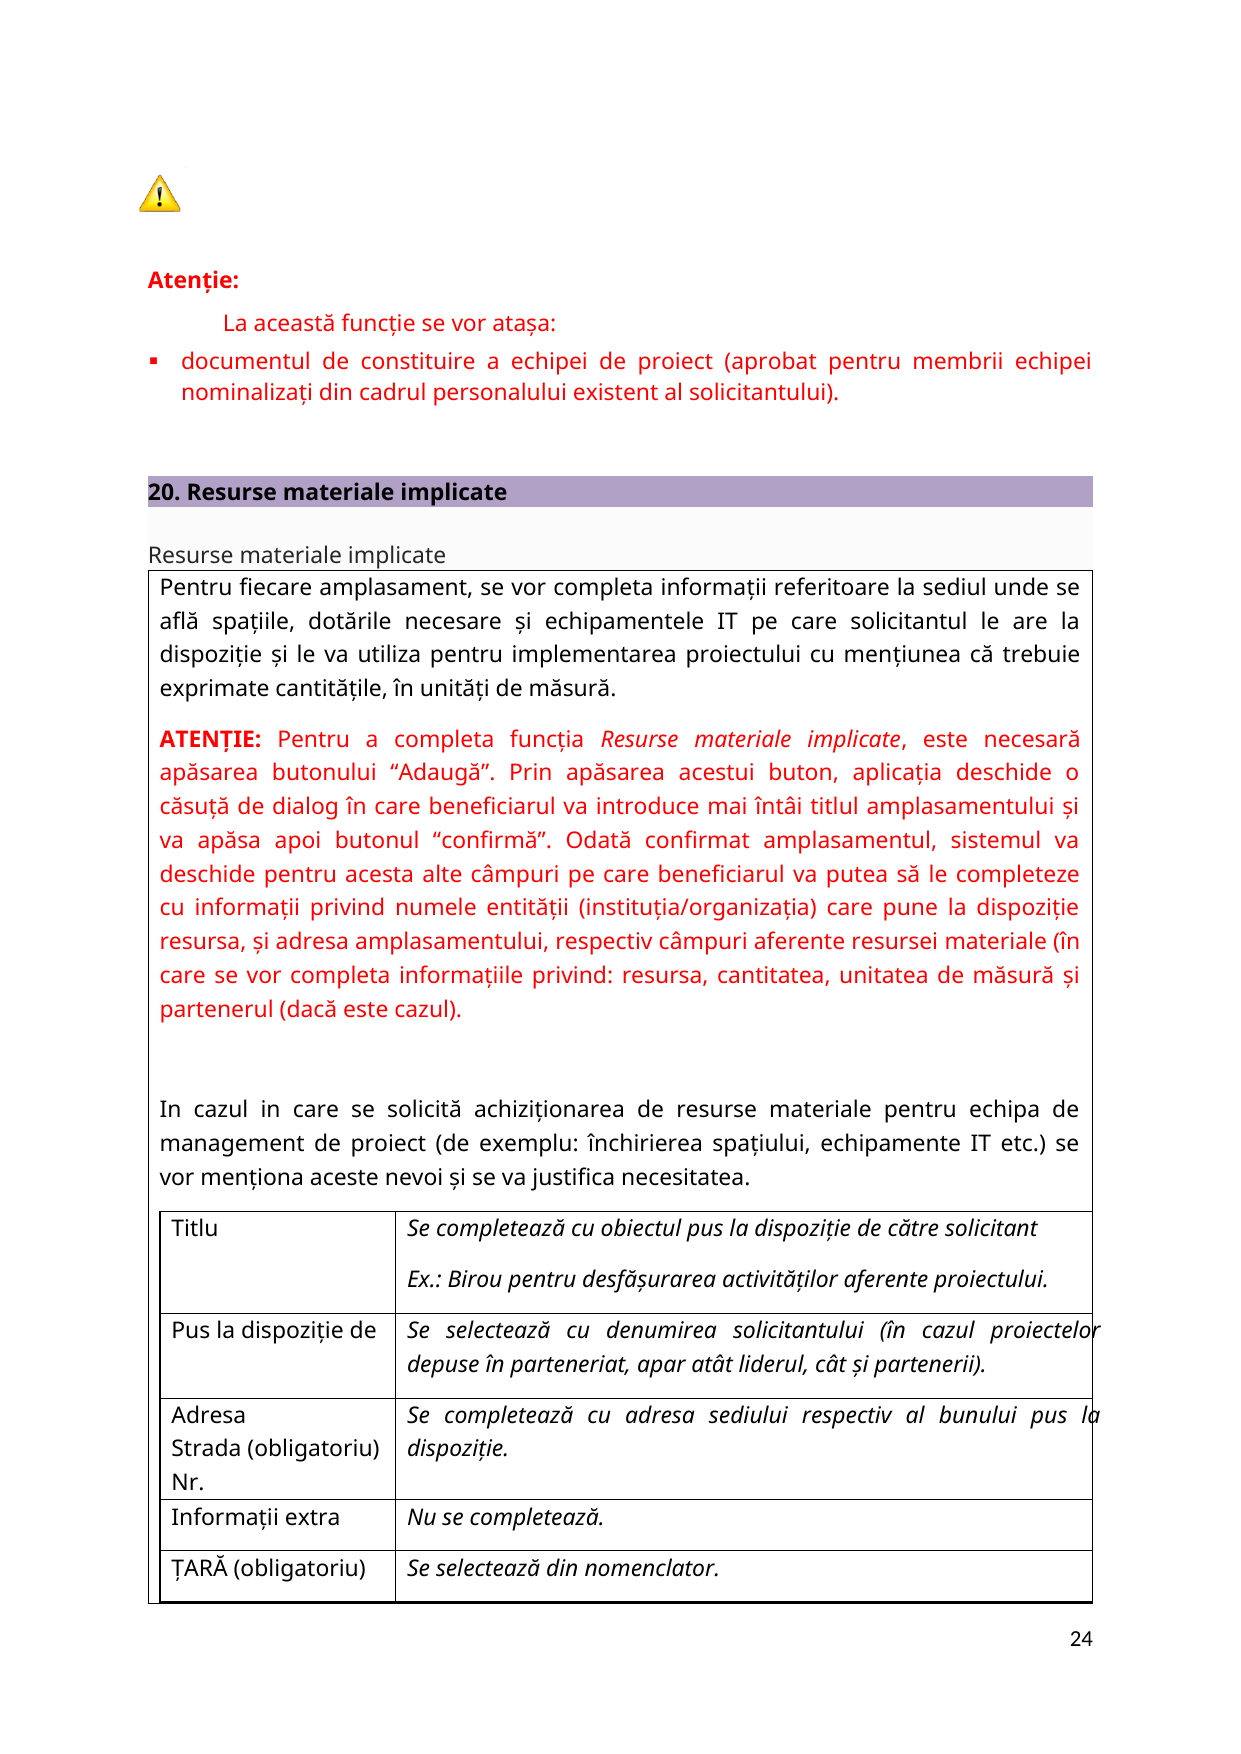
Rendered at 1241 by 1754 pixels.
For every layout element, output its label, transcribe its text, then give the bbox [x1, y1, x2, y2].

text Atenție: [148, 263, 1093, 295]
picture [133, 167, 186, 220]
text La această funcție se vor atașa: [223, 307, 1093, 338]
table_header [149, 571, 1092, 1602]
text Resurse materiale implicate [148, 538, 1093, 570]
subtitle 20. Resurse materiale implicate [148, 476, 1093, 507]
list documentul de constituire a echipei de proiect (aprobat pentru membrii echipei nominalizați din cadrul personalului existent al solicitantului). [148, 345, 1093, 407]
